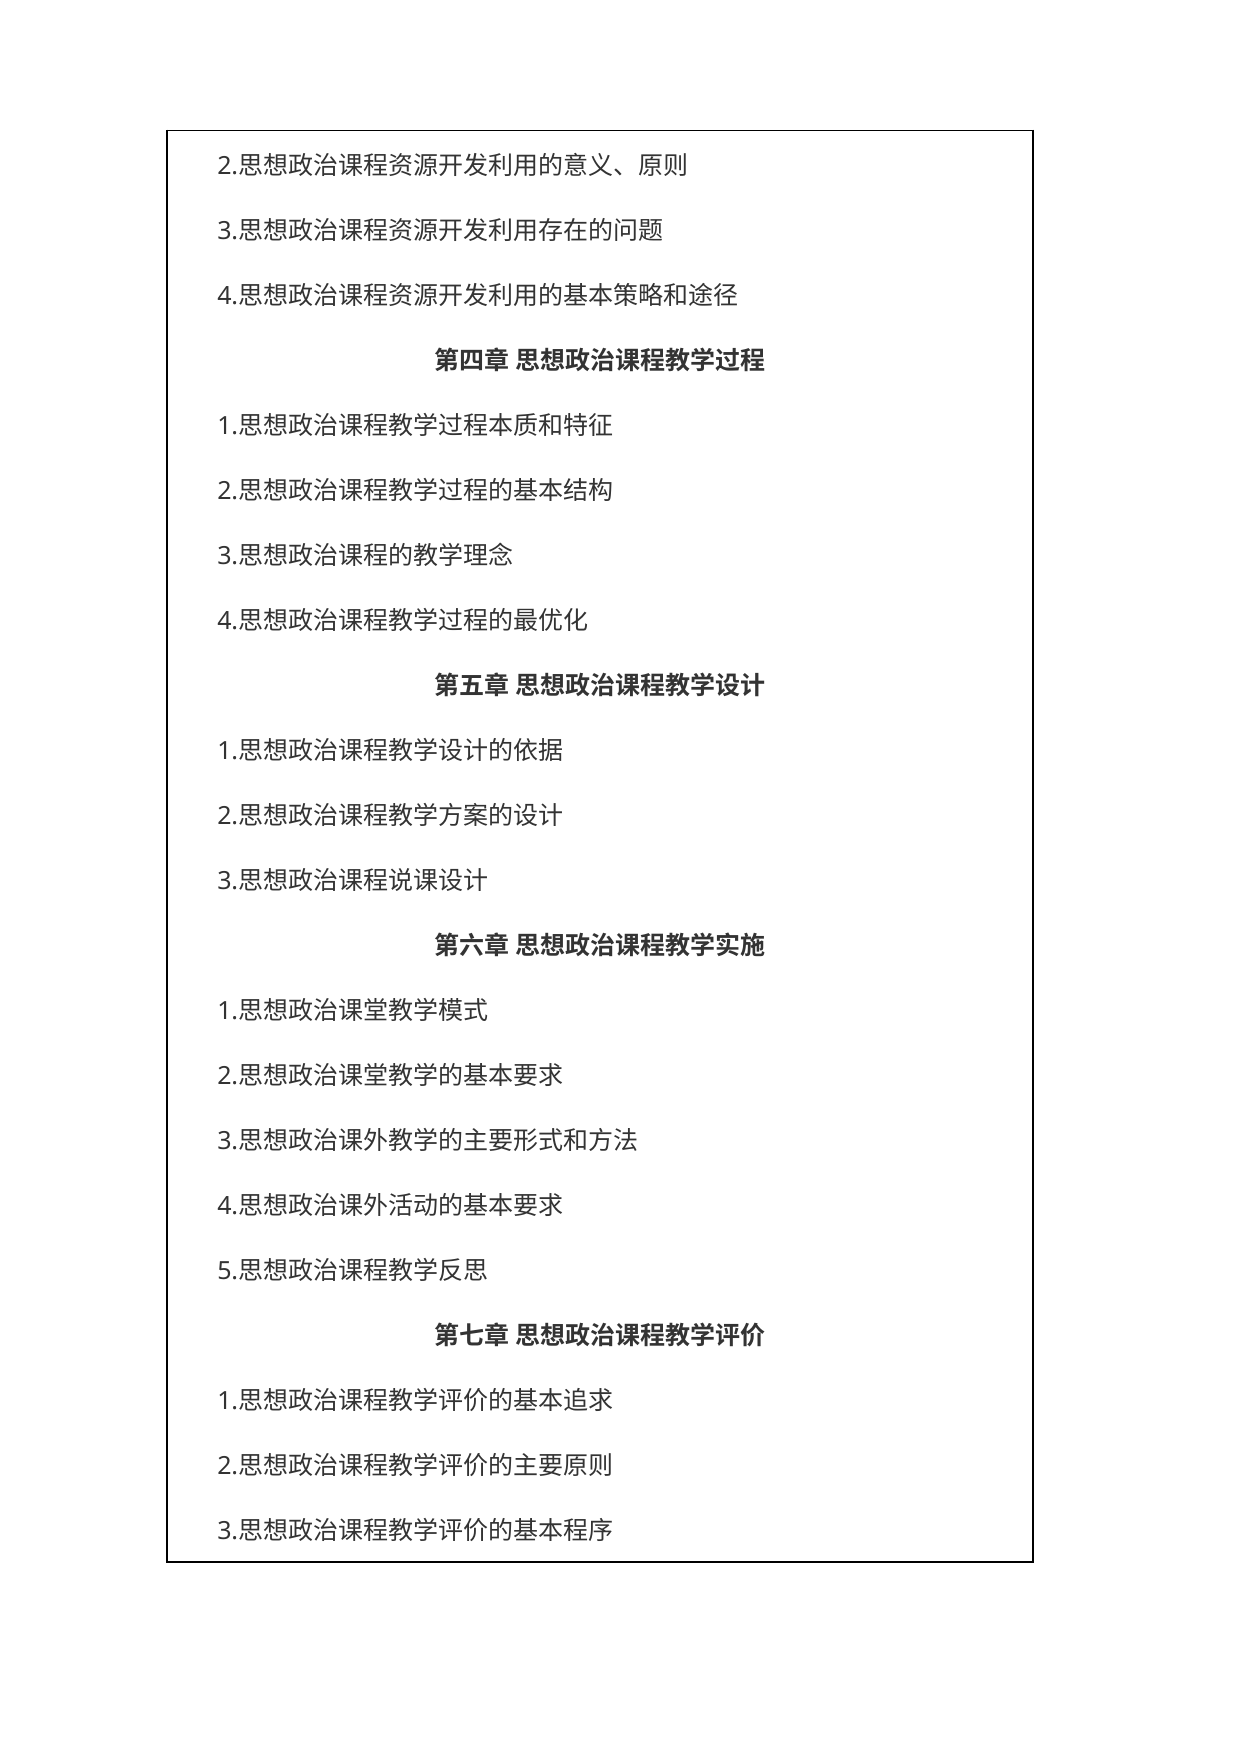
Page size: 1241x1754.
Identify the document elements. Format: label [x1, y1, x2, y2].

table_header [168, 131, 1032, 1561]
